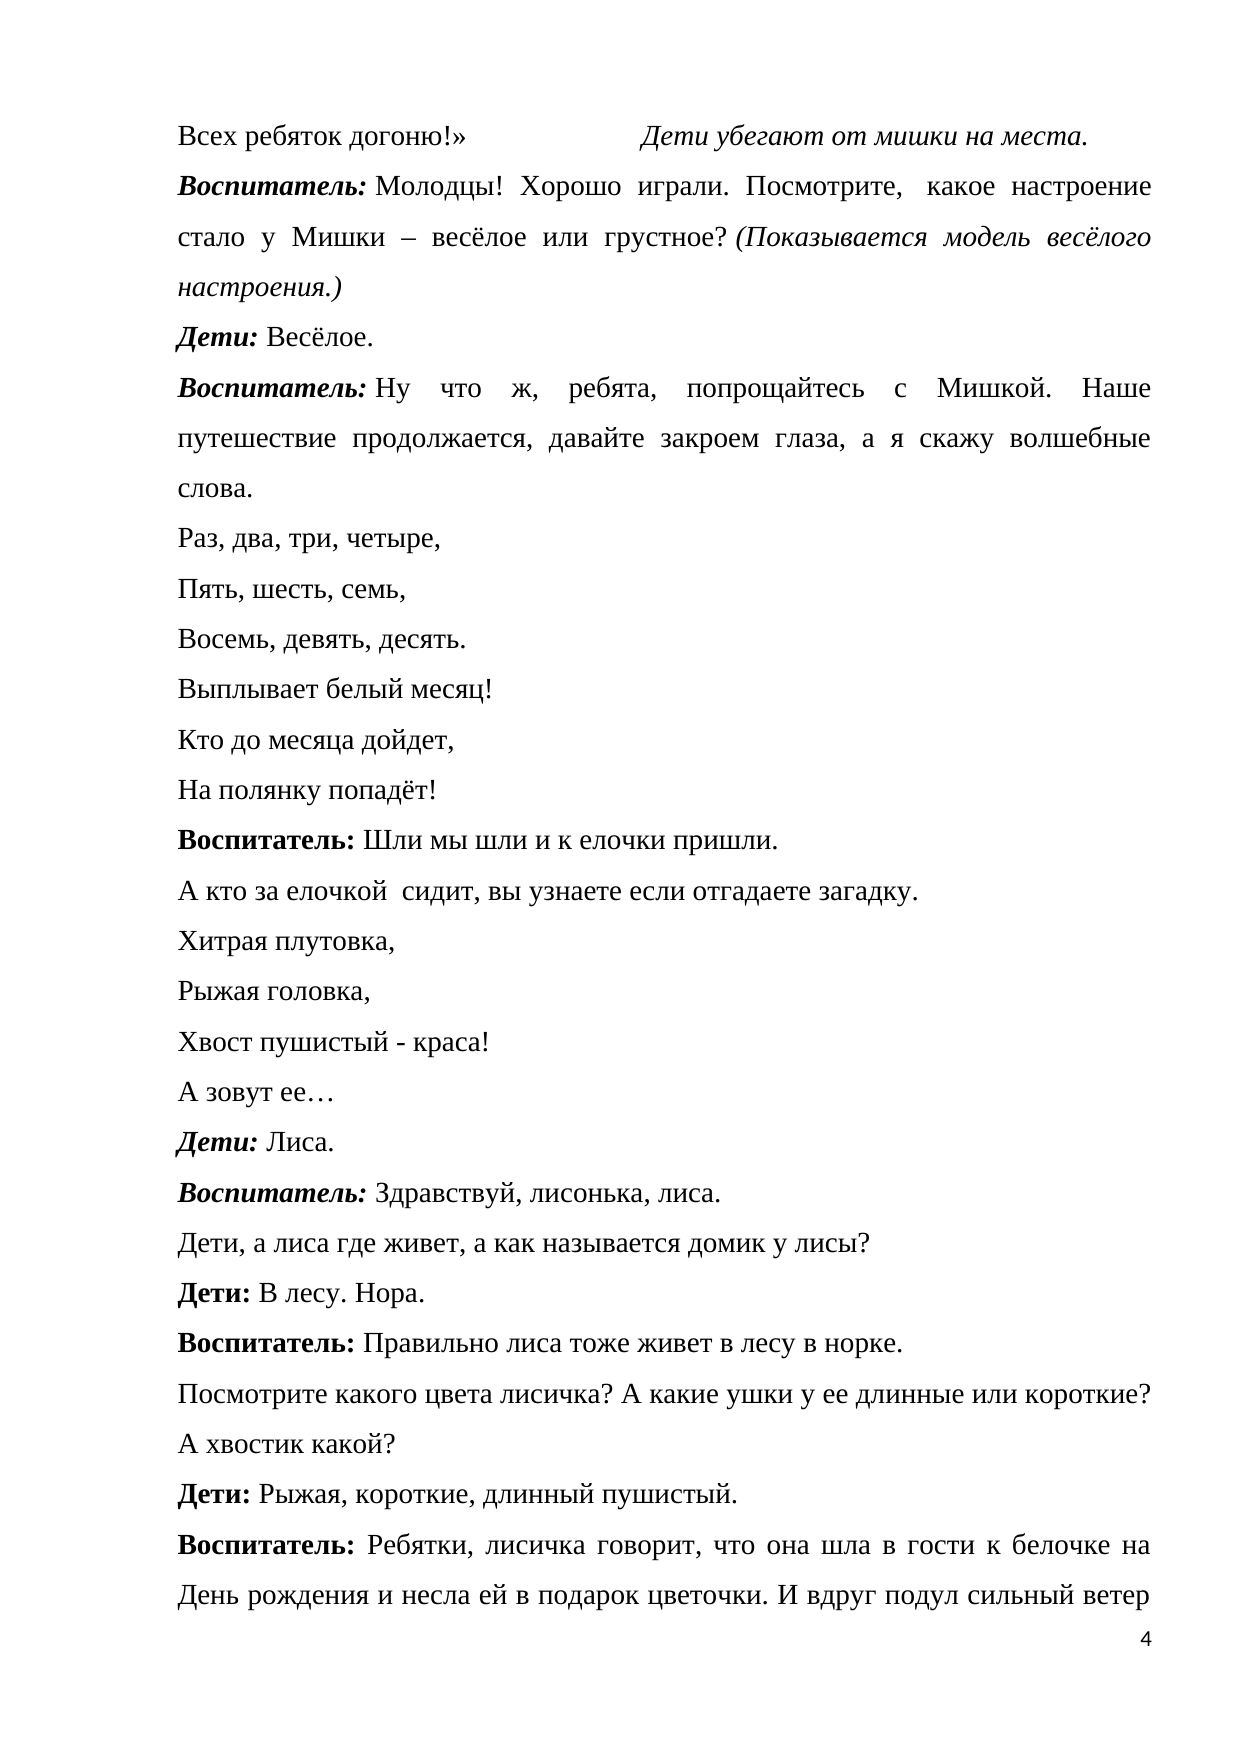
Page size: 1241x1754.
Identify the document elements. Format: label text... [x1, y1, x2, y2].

text Воспитатель: Здравствуй, лисонька, лиса. [177, 1175, 1152, 1208]
text Кто до месяца дойдет, [177, 722, 1152, 755]
text Всех ребяток догоню!» Дети убегают от мишки на места. [177, 118, 1152, 152]
text Воспитатель: Шли мы шли и к елочки пришли. [177, 822, 1152, 856]
text А кто за елочкой сидит, вы узнаете если отгадаете загадку. [177, 873, 1152, 906]
text Дети, а лиса где живет, а как называется домик у лисы? [177, 1225, 1152, 1258]
text Дети: Лиса. [177, 1124, 1152, 1158]
text Восемь, девять, десять. [177, 621, 1152, 655]
text Дети: В лесу. Нора. [177, 1275, 1152, 1309]
text Воспитатель: Правильно лиса тоже живет в лесу в норке. [177, 1326, 1152, 1359]
text Хитрая плутовка, Рыжая головка, Хвост пушистый - краса! А зовут ее… [177, 923, 1152, 1108]
text Пять, шесть, семь, [177, 571, 1152, 604]
text Посмотрите какого цвета лисичка? А какие ушки у ее длинные или короткие? А хвостик какой? [177, 1376, 1152, 1460]
text Дети: Рыжая, короткие, длинный пушистый. [177, 1477, 1152, 1510]
text Воспитатель: Молодцы! Хорошо играли. Посмотрите, какое настроение стало у Мишки – весёлое или грустное? (Показывается модель весёлого настроения.) [177, 168, 1152, 303]
text Выплывает белый месяц! [177, 672, 1152, 705]
text На полянку попадёт! [177, 772, 1152, 806]
text Дети: Весёлое. [177, 319, 1152, 353]
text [177, 1527, 1152, 1611]
text Раз, два, три, четыре, [177, 521, 1152, 554]
text Воспитатель: Ну что ж, ребята, попрощайтесь с Мишкой. Наше путешествие продолжается, давайте закроем глаза, а я скажу волшебные слова. [177, 370, 1152, 504]
